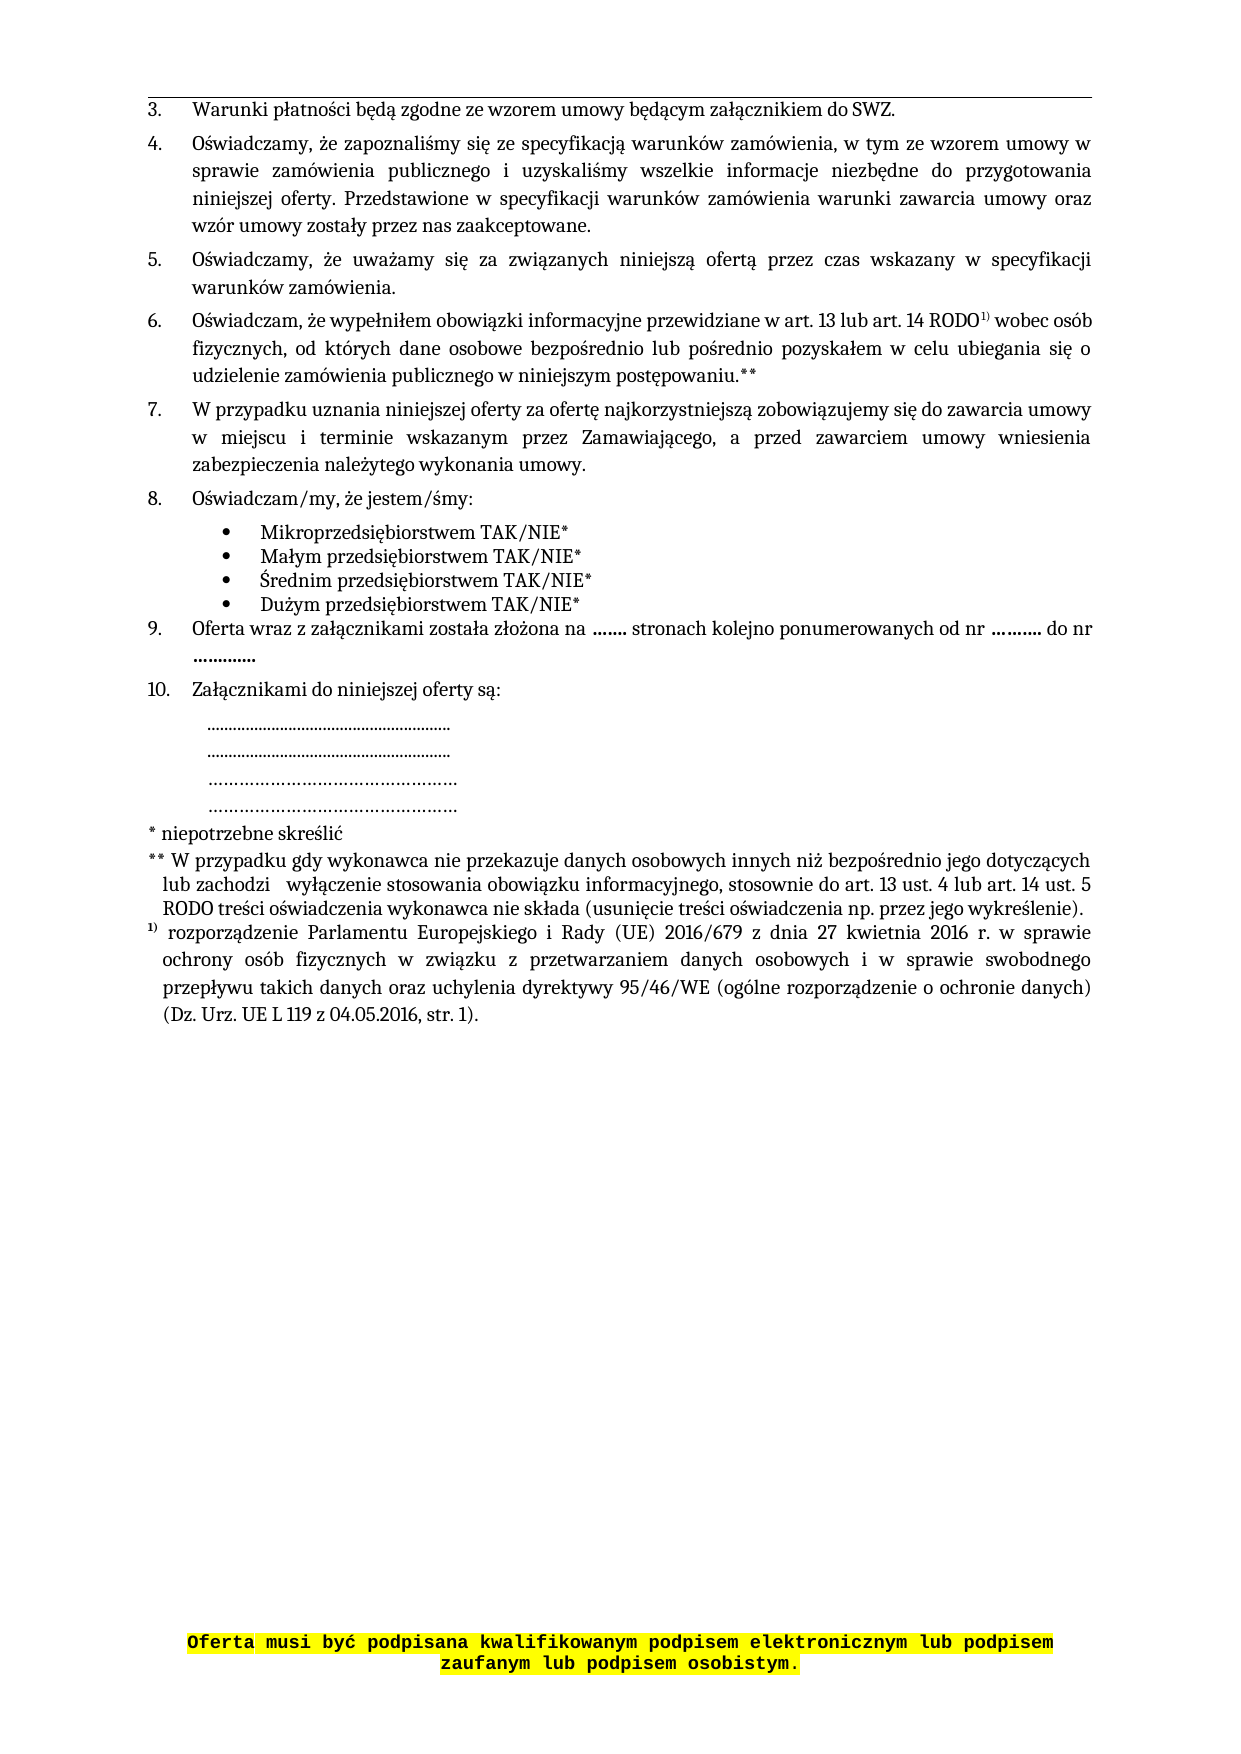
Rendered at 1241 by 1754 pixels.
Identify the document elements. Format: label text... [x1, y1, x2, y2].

list ………………………………………… [207, 766, 1092, 790]
list ......................................................... [207, 711, 1092, 735]
list ......................................................... [207, 739, 1092, 763]
list Małym przedsiębiorstwem TAK/NIE* [223, 544, 1092, 568]
list Oświadczamy, że uważamy się za związanych niniejszą ofertą przez czas wskazany w specyfikacji warunków zamówienia. [148, 248, 1092, 299]
list W przypadku uznania niniejszej oferty za ofertę najkorzystniejszą zobowiązujemy się do zawarcia umowy w miejscu i terminie wskazanym przez Zamawiającego, a przed zawarciem umowy wniesienia zabezpieczenia należytego wykonania umowy. [148, 398, 1092, 477]
list ………………………………………… [207, 794, 1092, 818]
list Oświadczam, że wypełniłem obowiązki informacyjne przewidziane w art. 13 lub art. 14 RODO1) wobec osób fizycznych, od których dane osobowe bezpośrednio lub pośrednio pozyskałem w celu ubiegania się o udzielenie zamówienia publicznego w niniejszym postępowaniu.** [148, 309, 1092, 388]
list Oferta wraz z załącznikami została złożona na ….... stronach kolejno ponumerowanych od nr …….... do nr ….......... [148, 616, 1092, 668]
list * niepotrzebne skreślić [148, 821, 1092, 845]
list Oświadczamy, że zapoznaliśmy się ze specyfikacją warunków zamówienia, w tym ze wzorem umowy w sprawie zamówienia publicznego i uzyskaliśmy wszelkie informacje niezbędne do przygotowania niniejszej oferty. Przedstawione w specyfikacji warunków zamówienia warunki zawarcia umowy oraz wzór umowy zostały przez nas zaakceptowane. [148, 132, 1092, 238]
list Średnim przedsiębiorstwem TAK/NIE* [223, 568, 1092, 592]
list ** W przypadku gdy wykonawca nie przekazuje danych osobowych innych niż bezpośrednio jego dotyczących lub zachodzi wyłączenie stosowania obowiązku informacyjnego, stosownie do art. 13 ust. 4 lub art. 14 ust. 5 RODO treści oświadczenia wykonawca nie składa (usunięcie treści oświadczenia np. przez jego wykreślenie). [148, 849, 1092, 921]
list Warunki płatności będą zgodne ze wzorem umowy będącym załącznikiem do SWZ. [148, 98, 1092, 122]
list Mikroprzedsiębiorstwem TAK/NIE* [223, 520, 1092, 544]
list Dużym przedsiębiorstwem TAK/NIE* [223, 592, 1092, 616]
list Załącznikami do niniejszej oferty są: [148, 677, 1092, 701]
list Oświadczam/my, że jestem/śmy: [148, 487, 1092, 511]
list 1) rozporządzenie Parlamentu Europejskiego i Rady (UE) 2016/679 z dnia 27 kwietnia 2016 r. w sprawie ochrony osób fizycznych w związku z przetwarzaniem danych osobowych i w sprawie swobodnego przepływu takich danych oraz uchylenia dyrektywy 95/46/WE (ogólne rozporządzenie o ochronie danych) (Dz. Urz. UE L 119 z 04.05.2016, str. 1). [148, 921, 1092, 1027]
